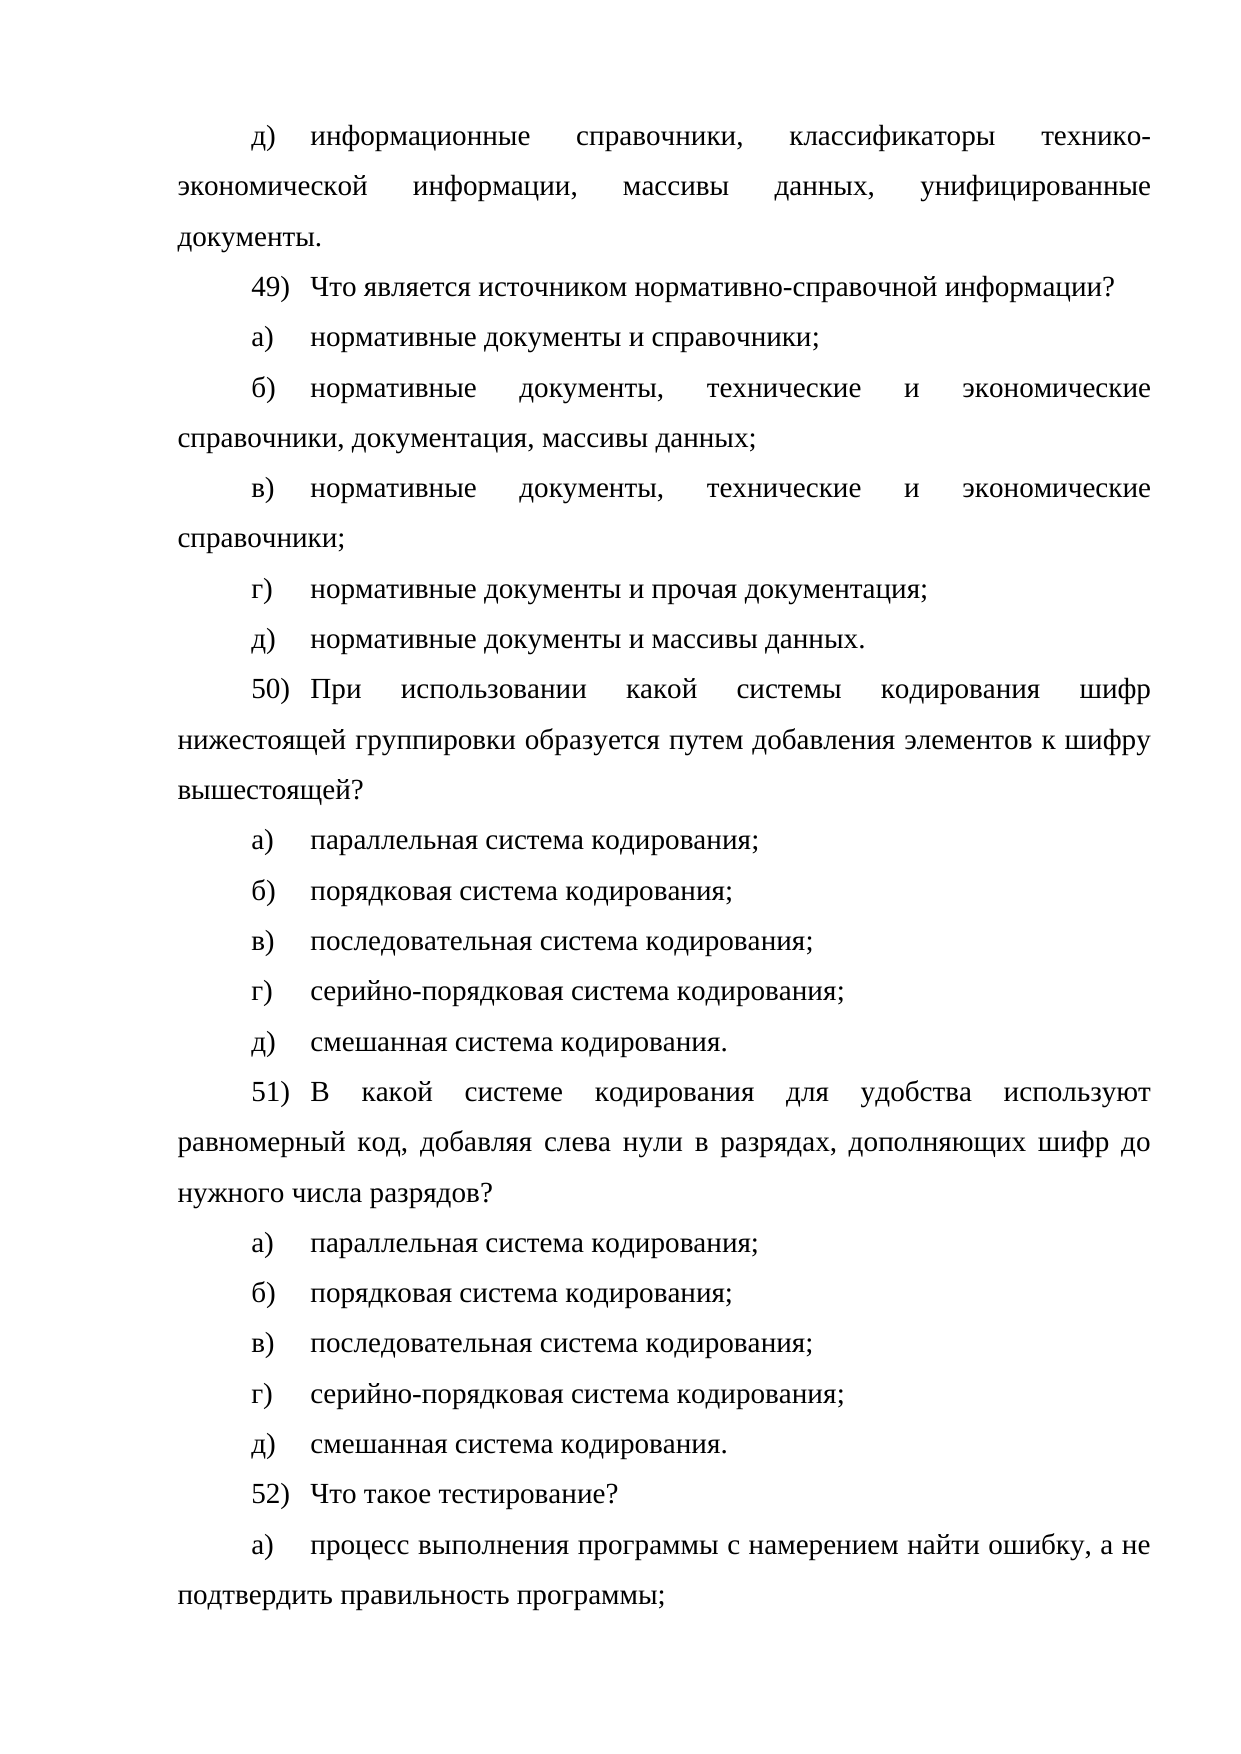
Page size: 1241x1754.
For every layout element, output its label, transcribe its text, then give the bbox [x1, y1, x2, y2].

list серийно-порядковая система кодирования; [177, 1376, 1152, 1409]
list параллельная система кодирования; [177, 1225, 1152, 1258]
list нормативные документы, технические и экономические справочники, документация, массивы данных; [177, 370, 1152, 453]
list последовательная система кодирования; [177, 1326, 1152, 1359]
list порядковая система кодирования; [177, 873, 1152, 906]
list последовательная система кодирования; [177, 923, 1152, 957]
list нормативные документы и массивы данных. [177, 621, 1152, 655]
text 49) Что является источником нормативно-справочной информации? [177, 269, 1152, 303]
list нормативные документы, технические и экономические справочники; [177, 470, 1152, 554]
list порядковая система кодирования; [177, 1275, 1152, 1309]
list нормативные документы и справочники; [177, 319, 1152, 353]
list серийно-порядковая система кодирования; [177, 973, 1152, 1007]
text 50) При использовании какой системы кодирования шифр нижестоящей группировки образуется путем добавления элементов к шифру вышестоящей? [177, 672, 1152, 806]
text 52) Что такое тестирование? [177, 1477, 1152, 1510]
list смешанная система кодирования. [177, 1426, 1152, 1460]
list нормативные документы и прочая документация; [177, 571, 1152, 604]
list параллельная система кодирования; [177, 822, 1152, 856]
list процесс выполнения программы с намерением найти ошибку, а не подтвердить правильность программы; [177, 1527, 1152, 1611]
text 51) В какой системе кодирования для удобства используют равномерный код, добавляя слева нули в разрядах, дополняющих шифр до нужного числа разрядов? [177, 1074, 1152, 1208]
list смешанная система кодирования. [177, 1024, 1152, 1057]
list информационные справочники, классификаторы технико-экономической информации, массивы данных, унифицированные документы. [177, 118, 1152, 252]
